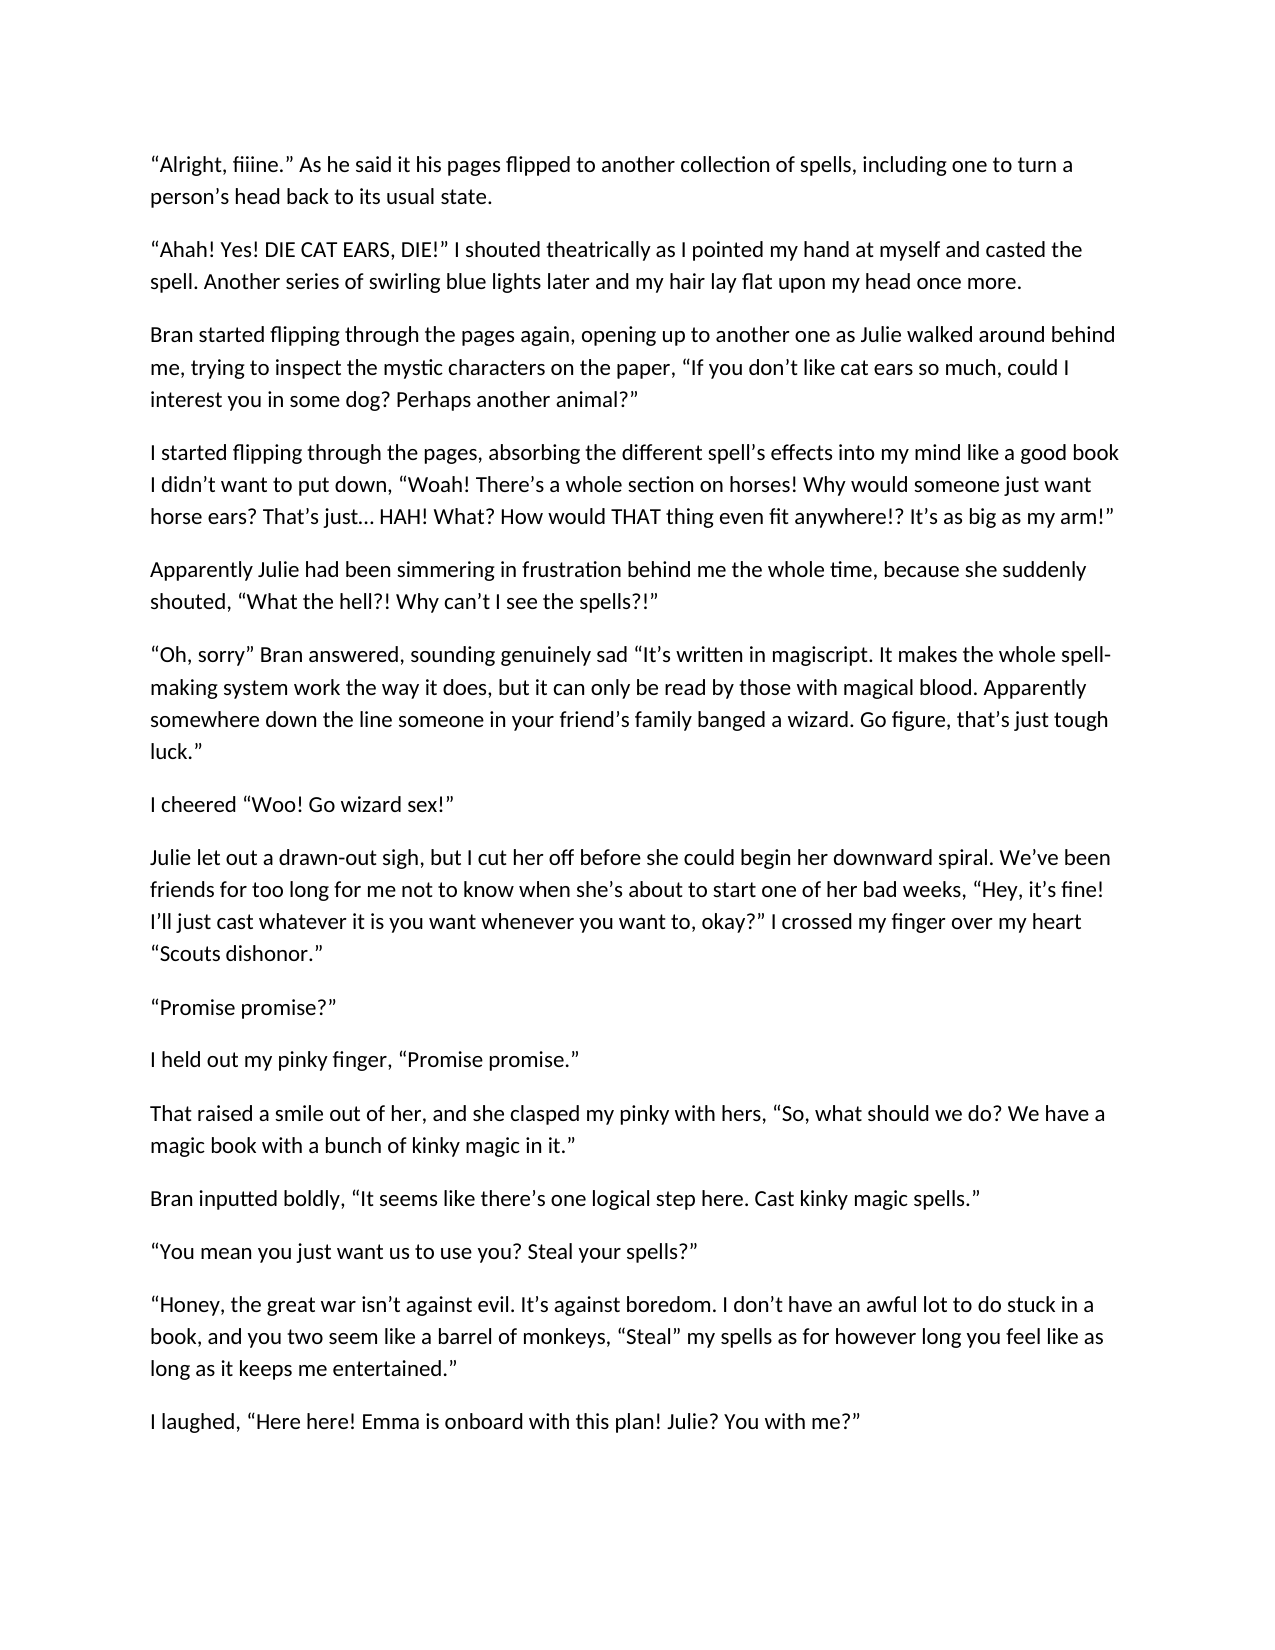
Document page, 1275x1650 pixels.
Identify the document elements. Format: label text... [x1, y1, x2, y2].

text Bran started flipping through the pages again, opening up to another one as Julie walked around behind me, trying to inspect the mystic characters on the paper, “If you don’t like cat ears so much, could I interest you in some dog? Perhaps another animal?” [150, 320, 1125, 413]
text “Ahah! Yes! DIE CAT EARS, DIE!” I shouted theatrically as I pointed my hand at myself and casted the spell. Another series of swirling blue lights later and my hair lay flat upon my head once more. [150, 235, 1125, 295]
text I cheered “Woo! Go wizard sex!” [150, 790, 1125, 818]
text “Oh, sorry” Bran answered, sounding genuinely sad “It’s written in magiscript. It makes the whole spell-making system work the way it does, but it can only be read by those with magical blood. Apparently somewhere down the line someone in your friend’s family banged a wizard. Go figure, that’s just tough luck.” [150, 640, 1125, 765]
text Apparently Julie had been simmering in frustration behind me the whole time, because she suddenly shouted, “What the hell?! Why can’t I see the spells?!” [150, 555, 1125, 615]
text “Promise promise?” [150, 993, 1125, 1021]
text Bran inputted boldly, “It seems like there’s one logical step here. Cast kinky magic spells.” [150, 1184, 1125, 1212]
text I started flipping through the pages, absorbing the different spell’s effects into my mind like a good book I didn’t want to put down, “Woah! There’s a whole section on horses! Why would someone just want horse ears? That’s just… HAH! What? How would THAT thing even fit anywhere!? It’s as big as my arm!” [150, 438, 1125, 530]
text I held out my pinky finger, “Promise promise.” [150, 1046, 1125, 1074]
text That raised a smile out of her, and she clasped my pinky with hers, “So, what should we do? We have a magic book with a bunch of kinky magic in it.” [150, 1099, 1125, 1159]
text I laughed, “Here here! Emma is onboard with this plan! Julie? You with me?” [150, 1407, 1125, 1435]
text “Honey, the great war isn’t against evil. It’s against boredom. I don’t have an awful lot to do stuck in a book, and you two seem like a barrel of monkeys, “Steal” my spells as for however long you feel like as long as it keeps me entertained.” [150, 1290, 1125, 1382]
text “Alright, fiiine.” As he said it his pages flipped to another collection of spells, including one to turn a person’s head back to its usual state. [150, 150, 1125, 210]
text Julie let out a drawn-out sigh, but I cut her off before she could begin her downward spiral. We’ve been friends for too long for me not to know when she’s about to start one of her bad weeks, “Hey, it’s fine! I’ll just cast whatever it is you want whenever you want to, okay?” I crossed my finger over my heart “Scouts dishonor.” [150, 843, 1125, 968]
text “You mean you just want us to use you? Steal your spells?” [150, 1237, 1125, 1265]
